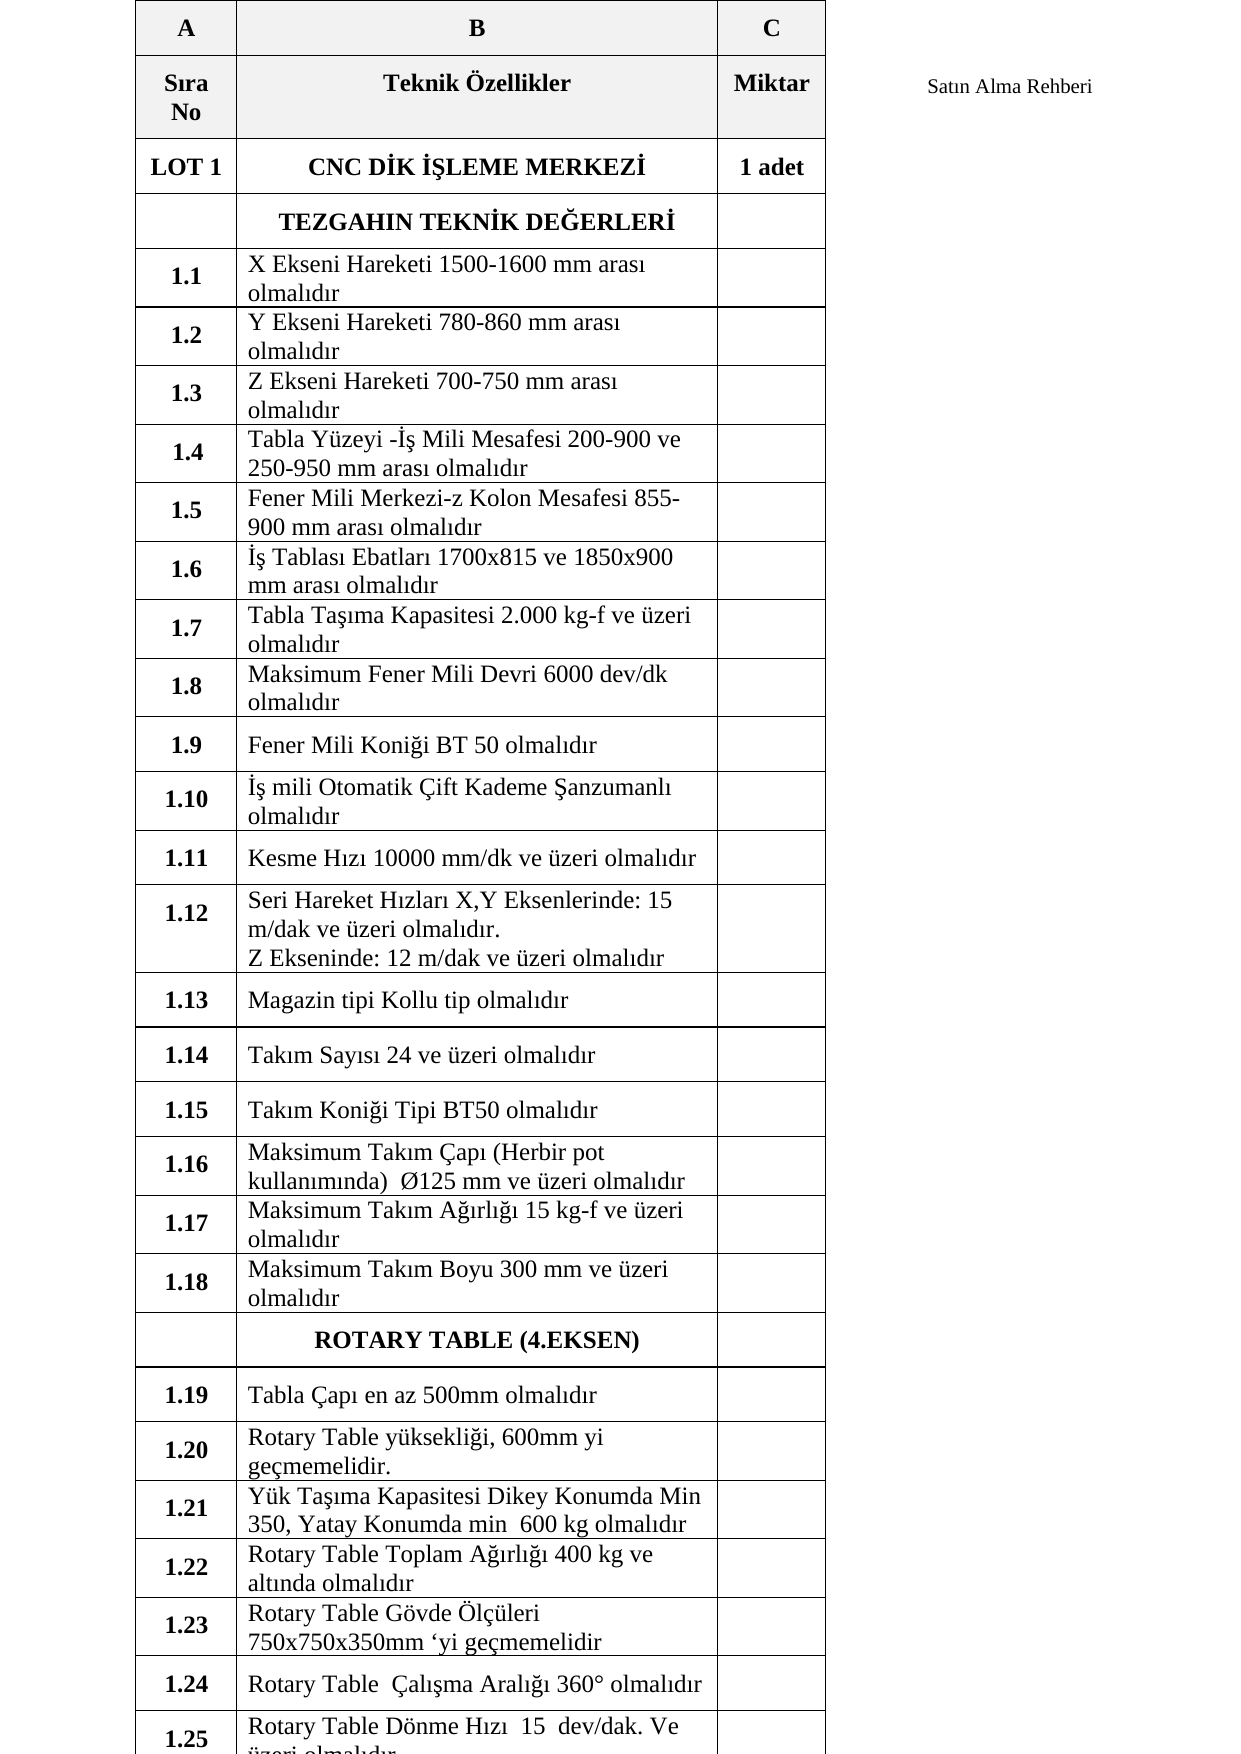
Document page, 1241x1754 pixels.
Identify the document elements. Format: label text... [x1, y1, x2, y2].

table_cell Rotary Table Toplam Ağırlığı 400 kg ve altında olmalıdır [237, 1539, 717, 1597]
table_cell Maksimum Takım Ağırlığı 15 kg-f ve üzeri olmalıdır [237, 1196, 717, 1253]
table_cell [136, 1313, 236, 1366]
table_cell Rotary Table yüksekliği, 600mm yi geçmemelidir. [237, 1422, 717, 1480]
table_cell Sıra No [136, 56, 236, 138]
table_cell 1.15 [136, 1082, 236, 1136]
table_cell [718, 1422, 825, 1480]
table_cell CNC DİK İŞLEME MERKEZİ [237, 139, 717, 193]
table_cell [718, 1313, 825, 1366]
table_cell Miktar [718, 56, 825, 138]
table_cell LOT 1 [136, 139, 236, 193]
table_cell 1.7 [136, 600, 236, 658]
table_cell [718, 1368, 825, 1421]
table_cell 1.19 [136, 1368, 236, 1421]
table_cell 1.24 [136, 1656, 236, 1710]
table_cell 1.3 [136, 366, 236, 423]
table_cell [718, 194, 825, 248]
table_cell [718, 308, 825, 365]
table_cell Takım Sayısı 24 ve üzeri olmalıdır [237, 1028, 717, 1081]
table_cell 1.1 [136, 249, 236, 306]
table_cell Z Ekseni Hareketi 700-750 mm arası olmalıdır [237, 366, 717, 423]
table_cell 1.4 [136, 425, 236, 482]
table_cell [718, 973, 825, 1026]
table_cell 1.5 [136, 483, 236, 541]
table_cell 1.16 [136, 1137, 236, 1194]
table_cell [718, 1656, 825, 1710]
table_cell [718, 1137, 825, 1194]
table_cell 1.6 [136, 542, 236, 599]
table_header C [718, 1, 825, 55]
table_cell [718, 1481, 825, 1538]
table_cell [718, 1539, 825, 1597]
table_cell Rotary Table Gövde Ölçüleri 750x750x350mm ‘yi geçmemelidir [237, 1598, 717, 1655]
table_cell [718, 831, 825, 884]
table_cell [718, 249, 825, 306]
table_cell Tabla Çapı en az 500mm olmalıdır [237, 1368, 717, 1421]
table_cell [718, 425, 825, 482]
table_cell 1.9 [136, 717, 236, 771]
table_cell Takım Koniği Tipi BT50 olmalıdır [237, 1082, 717, 1136]
table_cell ROTARY TABLE (4.EKSEN) [237, 1313, 717, 1366]
table_cell Rotary Table Dönme Hızı 15 dev/dak. Ve üzeri olmalıdır [237, 1711, 717, 1754]
table_cell Maksimum Takım Boyu 300 mm ve üzeri olmalıdır [237, 1254, 717, 1312]
table_cell Yük Taşıma Kapasitesi Dikey Konumda Min 350, Yatay Konumda min 600 kg olmalıdır [237, 1481, 717, 1538]
table_cell 1.8 [136, 659, 236, 716]
table_cell 1.13 [136, 973, 236, 1026]
table_cell [718, 542, 825, 599]
table_cell TEZGAHIN TEKNİK DEĞERLERİ [237, 194, 717, 248]
table_cell [718, 483, 825, 541]
table_cell [718, 659, 825, 716]
table_cell Fener Mili Koniği BT 50 olmalıdır [237, 717, 717, 771]
table_cell [718, 1598, 825, 1655]
table_cell Y Ekseni Hareketi 780-860 mm arası olmalıdır [237, 308, 717, 365]
table_cell Seri Hareket Hızları X,Y Eksenlerinde: 15 m/dak ve üzeri olmalıdır. Z Ekseninde: 12 m/dak ve üzeri olmalıdır [237, 885, 717, 972]
table_cell Maksimum Takım Çapı (Herbir pot kullanımında) Ø125 mm ve üzeri olmalıdır [237, 1137, 717, 1194]
table_cell [718, 1196, 825, 1253]
table_cell Maksimum Fener Mili Devri 6000 dev/dk olmalıdır [237, 659, 717, 716]
table_cell Teknik Özellikler [237, 56, 717, 138]
table_cell İş mili Otomatik Çift Kademe Şanzumanlı olmalıdır [237, 772, 717, 829]
table_cell Kesme Hızı 10000 mm/dk ve üzeri olmalıdır [237, 831, 717, 884]
table_cell [136, 194, 236, 248]
table_cell 1.14 [136, 1028, 236, 1081]
table_cell 1.25 [136, 1711, 236, 1754]
table_cell [718, 600, 825, 658]
table_cell 1.12 [136, 885, 236, 972]
table_cell [718, 1082, 825, 1136]
table_cell 1.17 [136, 1196, 236, 1253]
table_cell X Ekseni Hareketi 1500-1600 mm arası olmalıdır [237, 249, 717, 306]
table_cell [718, 366, 825, 423]
table_cell 1.23 [136, 1598, 236, 1655]
table_cell 1.20 [136, 1422, 236, 1480]
table_cell [718, 885, 825, 972]
table_cell Fener Mili Merkezi-z Kolon Mesafesi 855-900 mm arası olmalıdır [237, 483, 717, 541]
table_cell 1 adet [718, 139, 825, 193]
table_cell [718, 1711, 825, 1754]
table_cell İş Tablası Ebatları 1700x815 ve 1850x900 mm arası olmalıdır [237, 542, 717, 599]
table_cell Tabla Yüzeyi -İş Mili Mesafesi 200-900 ve 250-950 mm arası olmalıdır [237, 425, 717, 482]
table_header A [136, 1, 236, 55]
table_cell [718, 717, 825, 771]
table_cell Rotary Table Çalışma Aralığı 360° olmalıdır [237, 1656, 717, 1710]
table_cell Magazin tipi Kollu tip olmalıdır [237, 973, 717, 1026]
table_cell 1.11 [136, 831, 236, 884]
table_cell 1.21 [136, 1481, 236, 1538]
table_cell [718, 1028, 825, 1081]
table_cell [718, 772, 825, 829]
table_cell Tabla Taşıma Kapasitesi 2.000 kg-f ve üzeri olmalıdır [237, 600, 717, 658]
table_cell 1.10 [136, 772, 236, 829]
table_cell 1.18 [136, 1254, 236, 1312]
table_cell 1.22 [136, 1539, 236, 1597]
table_cell 1.2 [136, 308, 236, 365]
table_header B [237, 1, 717, 55]
table_cell [718, 1254, 825, 1312]
